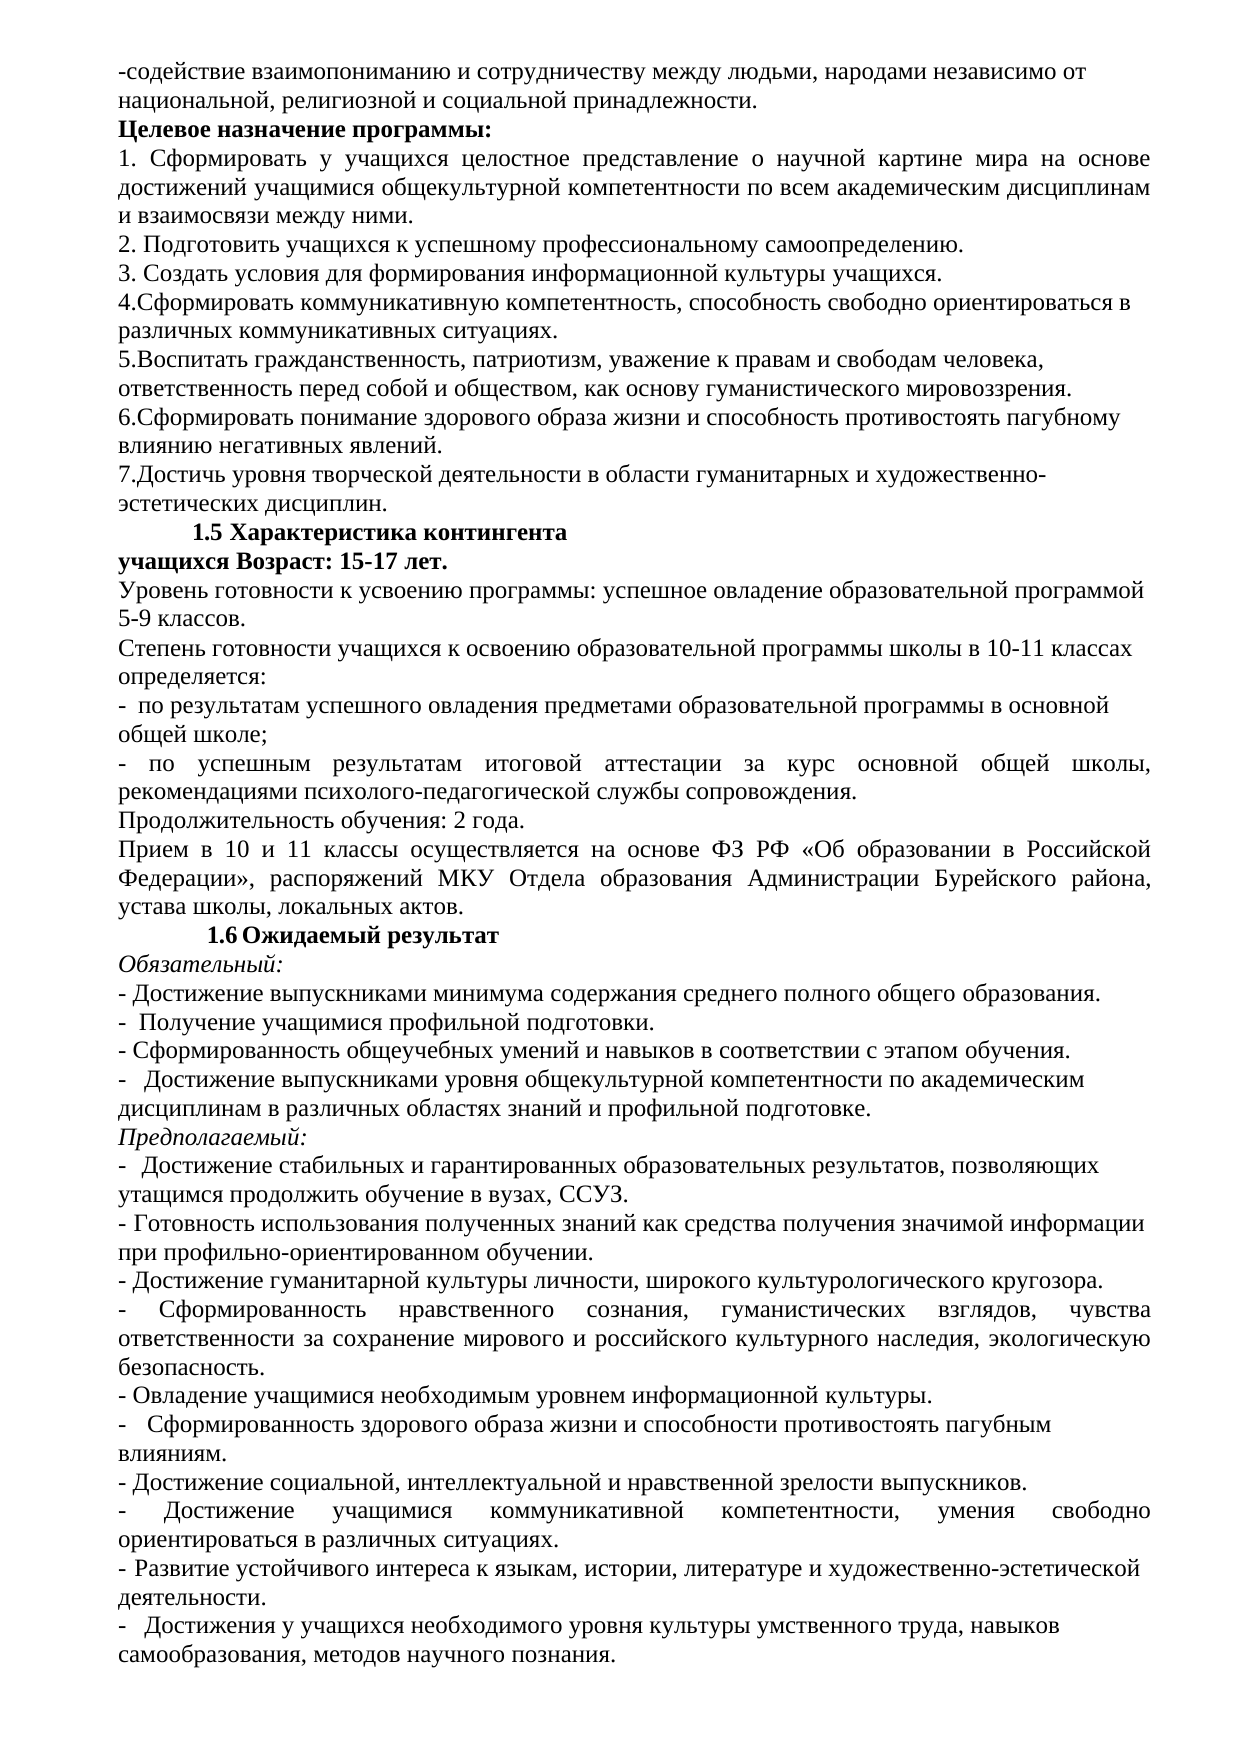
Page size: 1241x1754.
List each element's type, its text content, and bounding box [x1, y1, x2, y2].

text 4.Сформировать коммуникативную компетентность, способность свободно ориентироваться в различных коммуникативных ситуациях. [118, 287, 1232, 344]
list по результатам успешного овладения предметами образовательной программы в основной общей школе; [118, 690, 1151, 748]
list Сформированность общеучебных умений и навыков в соответствии с этапом обучения. [118, 1035, 1232, 1064]
text Целевое назначение программы: [118, 114, 1232, 143]
list Достижение социальной, интеллектуальной и нравственной зрелости выпускников. [118, 1467, 1232, 1495]
list Достижение учащимися коммуникативной компетентности, умения свободно ориентироваться в различных ситуациях. [118, 1495, 1151, 1553]
text Степень готовности учащихся к освоению образовательной программы школы в 10-11 классах определяется: [118, 633, 1232, 690]
list Достижение гуманитарной культуры личности, широкого культурологического кругозора. [118, 1265, 1232, 1294]
list Подготовить учащихся к успешному профессиональному самоопределению. [118, 229, 1232, 258]
text Обязательный: [118, 949, 1232, 978]
list Развитие устойчивого интереса к языкам, истории, литературе и художественно-эстетической деятельности. [118, 1553, 1152, 1610]
list Готовность использования полученных знаний как средства получения значимой информации при профильно-ориентированном обучении. [118, 1208, 1151, 1265]
text Продолжительность обучения: 2 года. [118, 805, 1232, 834]
list Сформированность нравственного сознания, гуманистических взглядов, чувства ответственности за сохранение мирового и российского культурного наследия, экологическую безопасность. [118, 1294, 1152, 1380]
text Прием в 10 и 11 классы осуществляется на основе ФЗ РФ «Об образовании в Российской Федерации», распоряжений МКУ Отдела образования Администрации Бурейского района, устава школы, локальных актов. [118, 834, 1152, 920]
list Достижение выпускниками минимума содержания среднего полного общего образования. [118, 978, 1232, 1007]
list Достижения у учащихся необходимого уровня культуры умственного труда, навыков самообразования, методов научного познания. [118, 1610, 1152, 1668]
text Предполагаемый: [118, 1122, 1232, 1150]
list Овладение учащимися необходимым уровнем информационной культуры. [118, 1380, 1232, 1409]
text Уровень готовности к усвоению программы: успешное овладение образовательной программой 5-9 классов. [118, 575, 1152, 632]
list Характеристика контингента учащихся Возраст: 15-17 лет. [118, 517, 685, 575]
list Достижение стабильных и гарантированных образовательных результатов, позволяющих утащимся продолжить обучение в вузах, ССУЗ. [118, 1150, 1151, 1208]
list Создать условия для формирования информационной культуры учащихся. [118, 258, 1232, 287]
text 5.Воспитать гражданственность, патриотизм, уважение к правам и свободам человека, ответственность перед собой и обществом, как основу гуманистического мировоззрения. [118, 344, 1152, 402]
text 7.Достичь уровня творческой деятельности в области гуманитарных и художественно- эстетических дисциплин. [118, 459, 1152, 517]
list Сформированность здорового образа жизни и способности противостоять пагубным влияниям. [118, 1409, 1152, 1467]
list по успешным результатам итоговой аттестации за курс основной общей школы, рекомендациями психолого-педагогической службы сопровождения. [118, 748, 1151, 805]
list Сформировать у учащихся целостное представление о научной картине мира на основе достижений учащимися общекультурной компетентности по всем академическим дисциплинам и взаимосвязи между ними. [118, 143, 1151, 229]
list Достижение выпускниками уровня общекультурной компетентности по академическим дисциплинам в различных областях знаний и профильной подготовке. [118, 1064, 1151, 1122]
text -содействие взаимопониманию и сотрудничеству между людьми, народами независимо от национальной, религиозной и социальной принадлежности. [118, 56, 1232, 114]
text 6.Сформировать понимание здорового образа жизни и способность противостоять пагубному влиянию негативных явлений. [118, 402, 1152, 459]
list Ожидаемый результат [133, 921, 1232, 949]
list Получение учащимися профильной подготовки. [118, 1007, 1232, 1035]
